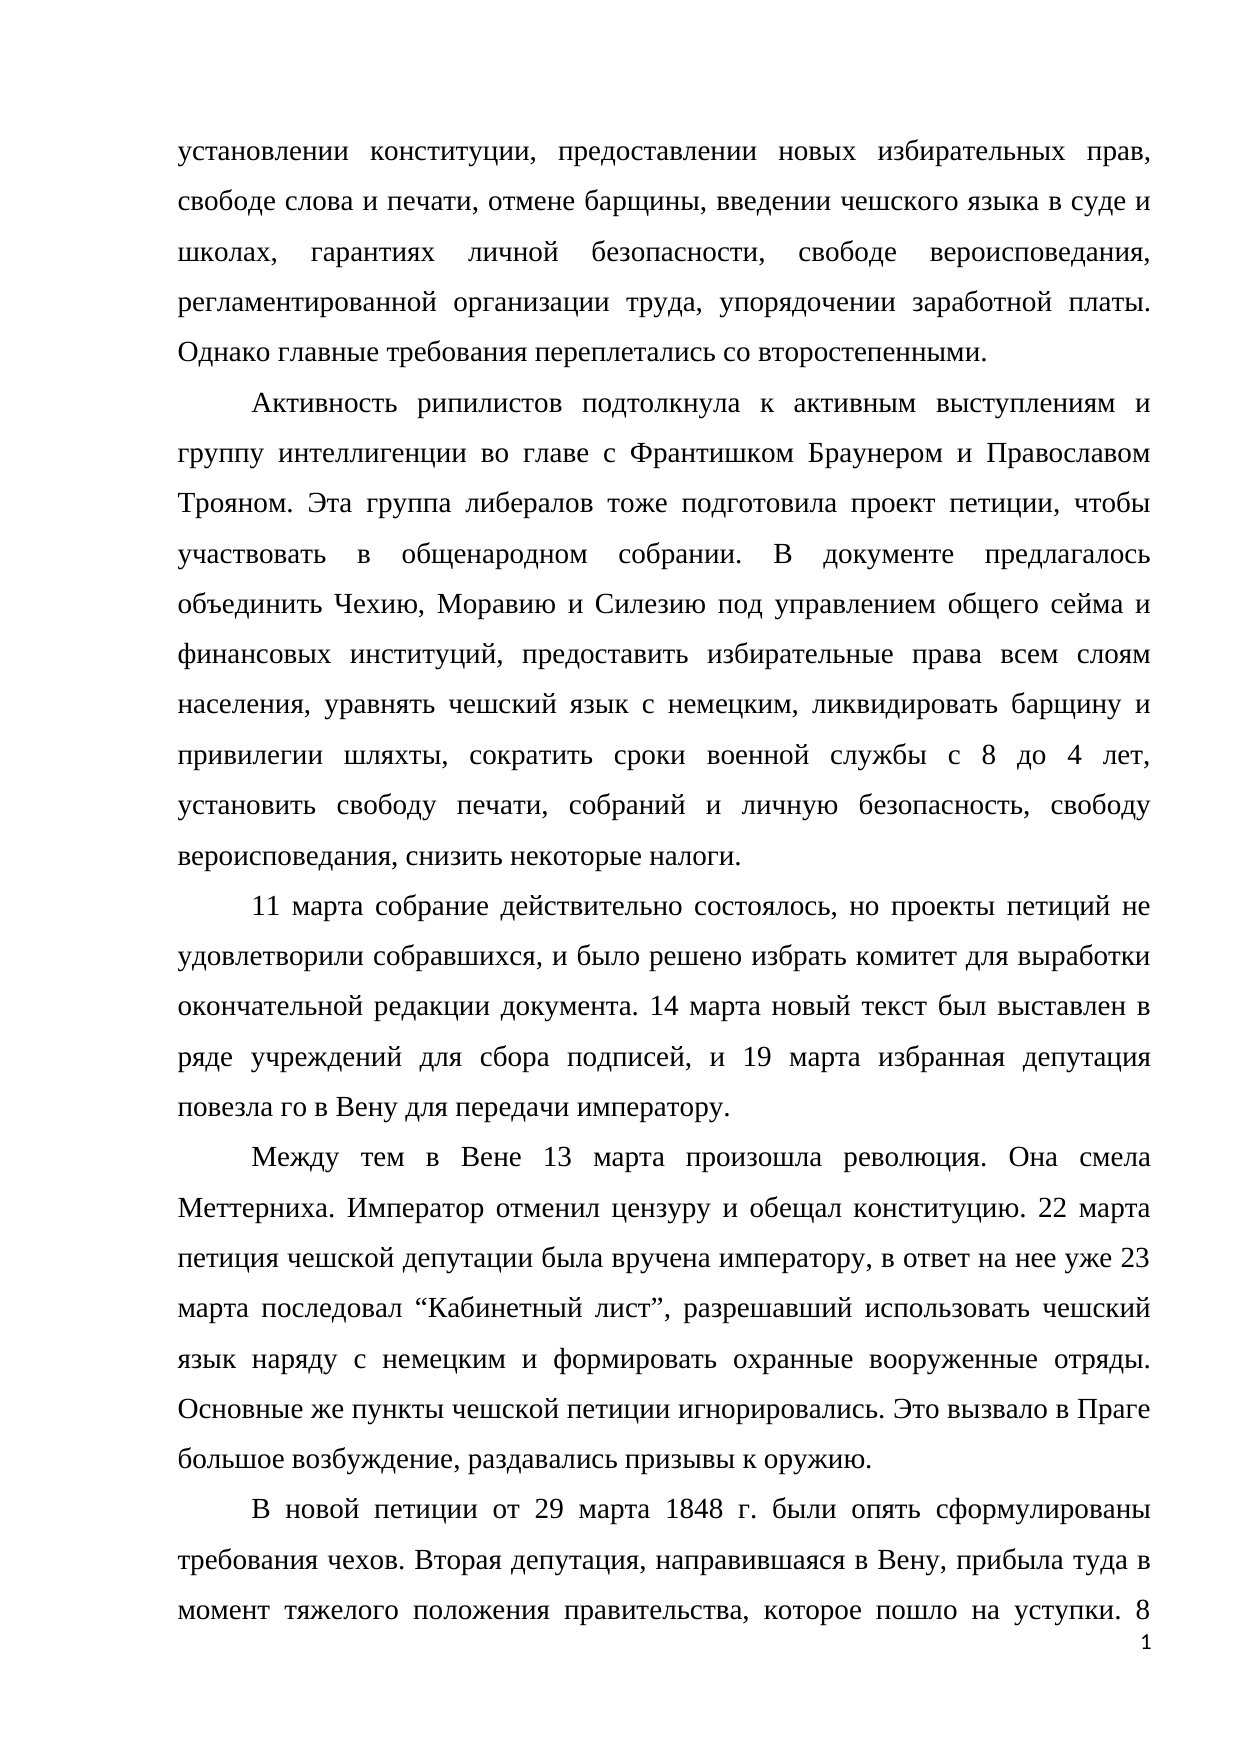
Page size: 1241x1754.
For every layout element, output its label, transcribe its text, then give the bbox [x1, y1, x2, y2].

text Активность рипилистов подтолкнула к активным выступлениям и группу интеллигенции во главе с Франтишком Браунером и Православом Трояном. Эта группа либералов тоже подготовила проект петиции, чтобы участвовать в общенародном собрании. В документе предлагалось объединить Чехию, Моравию и Силезию под управлением общего сейма и финансовых институций, предоставить избирательные права всем слоям населения, уравнять чешский язык с немецким, ликвидировать барщину и привилегии шляхты, сократить сроки военной службы с 8 до 4 лет, установить свободу печати, собраний и личную безопасность, свободу вероисповедания, снизить некоторые налоги. [177, 385, 1152, 871]
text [177, 1492, 1152, 1626]
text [177, 133, 1152, 368]
text Между тем в Вене 13 марта произошла революция. Она смела Меттерниха. Император отменил цензуру и обещал конституцию. 22 марта петиция чешской депутации была вручена императору, в ответ на нее уже 23 марта последовал “Кабинетный лист”, разрешавший использовать чешский язык наряду с немецким и формировать охранные вооруженные отряды. Основные же пункты чешской петиции игнорировались. Это вызвало в Праге большое возбуждение, раздавались призывы к оружию. [177, 1139, 1152, 1475]
text 11 марта собрание действительно состоялось, но проекты петиций не удовлетворили собравшихся, и было решено избрать комитет для выработки окончательной редакции документа. 14 марта новый текст был выставлен в ряде учреждений для сбора подписей, и 19 марта избранная депутация повезла го в Вену для передачи императору. [177, 888, 1152, 1123]
